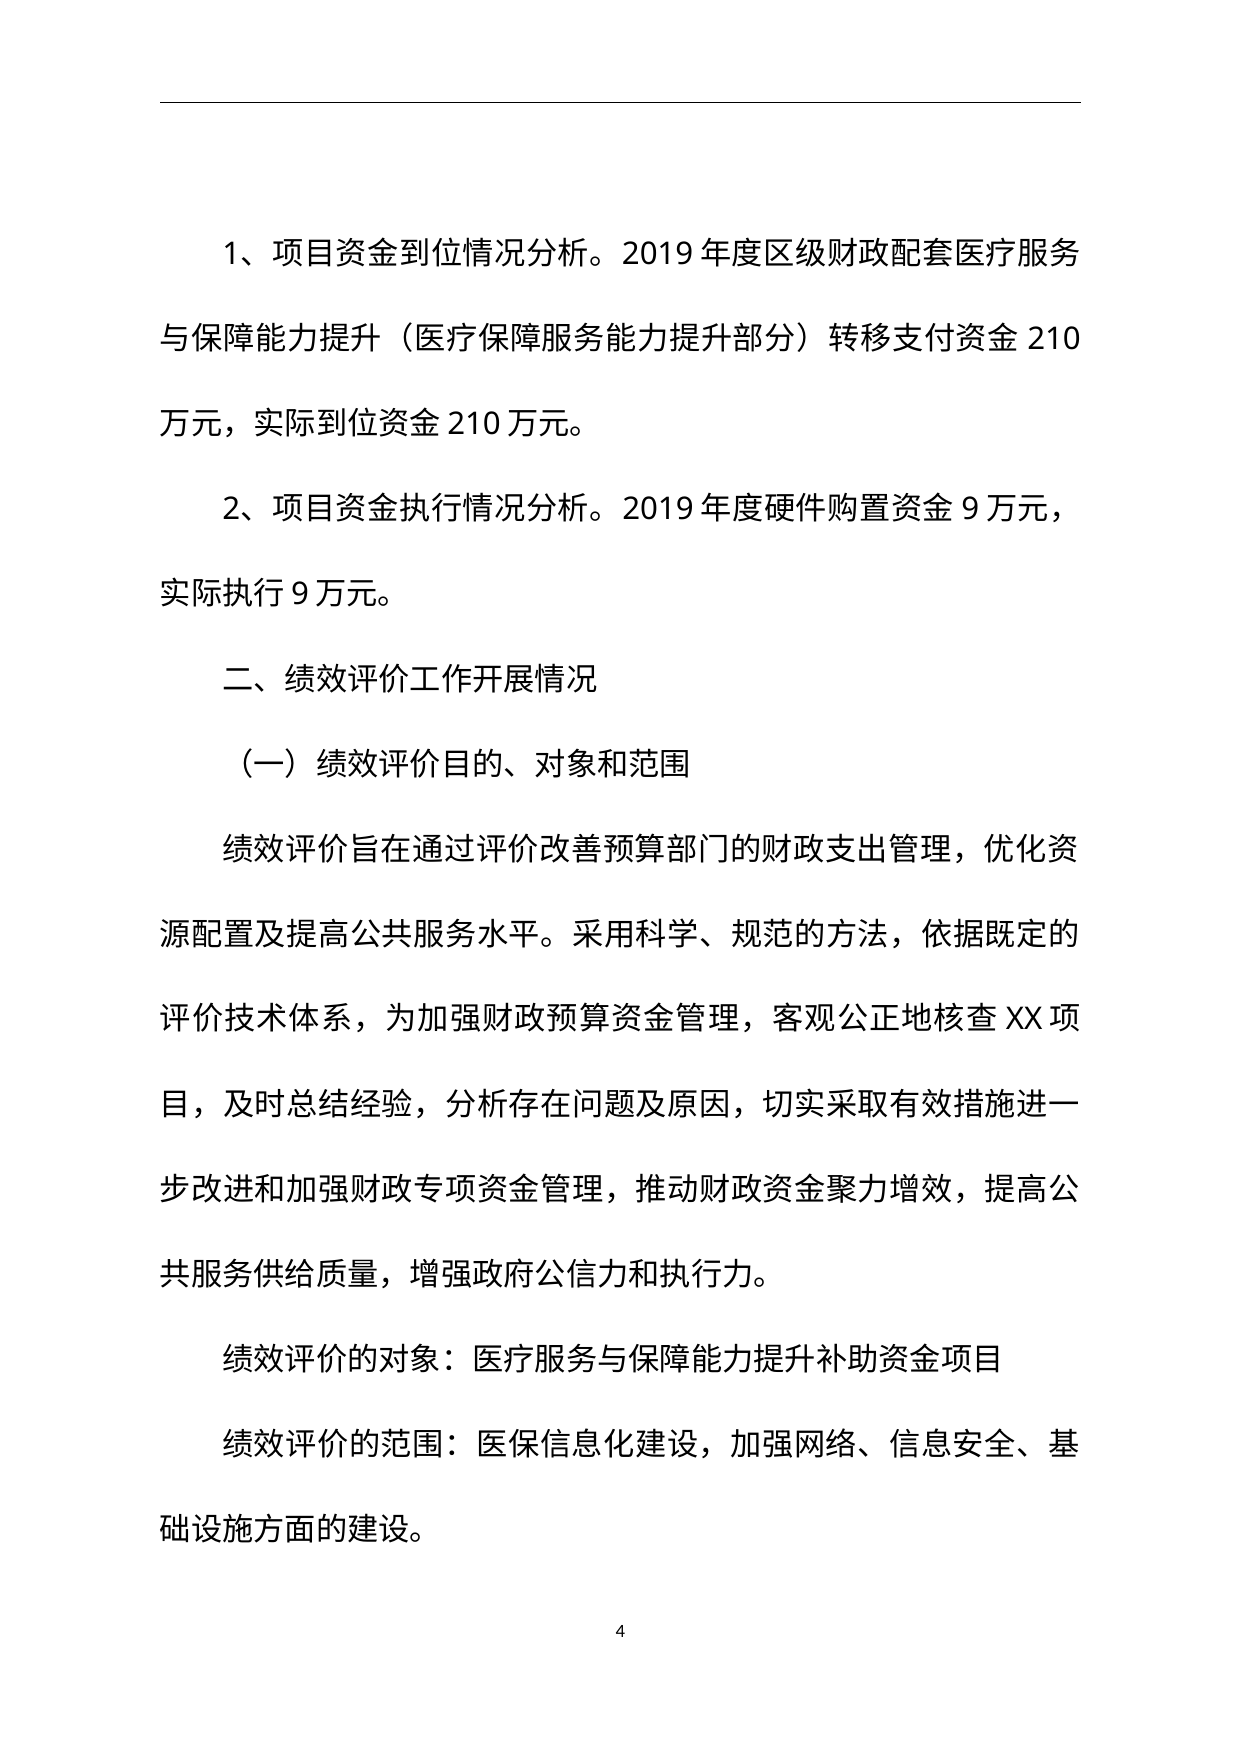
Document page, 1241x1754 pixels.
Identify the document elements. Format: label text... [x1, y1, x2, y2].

text 绩效评价旨在通过评价改善预算部门的财政支出管理，优化资源配置及提高公共服务水平。采用科学、规范的方法，依据既定的评价技术体系，为加强财政预算资金管理，客观公正地核查XX项目，及时总结经验，分析存在问题及原因，切实采取有效措施进一步改进和加强财政专项资金管理，推动财政资金聚力增效，提高公共服务供给质量，增强政府公信力和执行力。 [159, 804, 1081, 1314]
text 1、项目资金到位情况分析。2019年度区级财政配套医疗服务与保障能力提升（医疗保障服务能力提升部分）转移支付资金210万元，实际到位资金210万元。 [159, 209, 1081, 464]
text 二、绩效评价工作开展情况 [159, 634, 1081, 719]
text 绩效评价的对象：医疗服务与保障能力提升补助资金项目 [159, 1314, 1081, 1399]
text 2、项目资金执行情况分析。2019年度硬件购置资金9万元，实际执行9万元。 [159, 464, 1081, 634]
text 绩效评价的范围：医保信息化建设，加强网络、信息安全、基础设施方面的建设。 [159, 1399, 1081, 1569]
text （一）绩效评价目的、对象和范围 [159, 719, 1081, 804]
